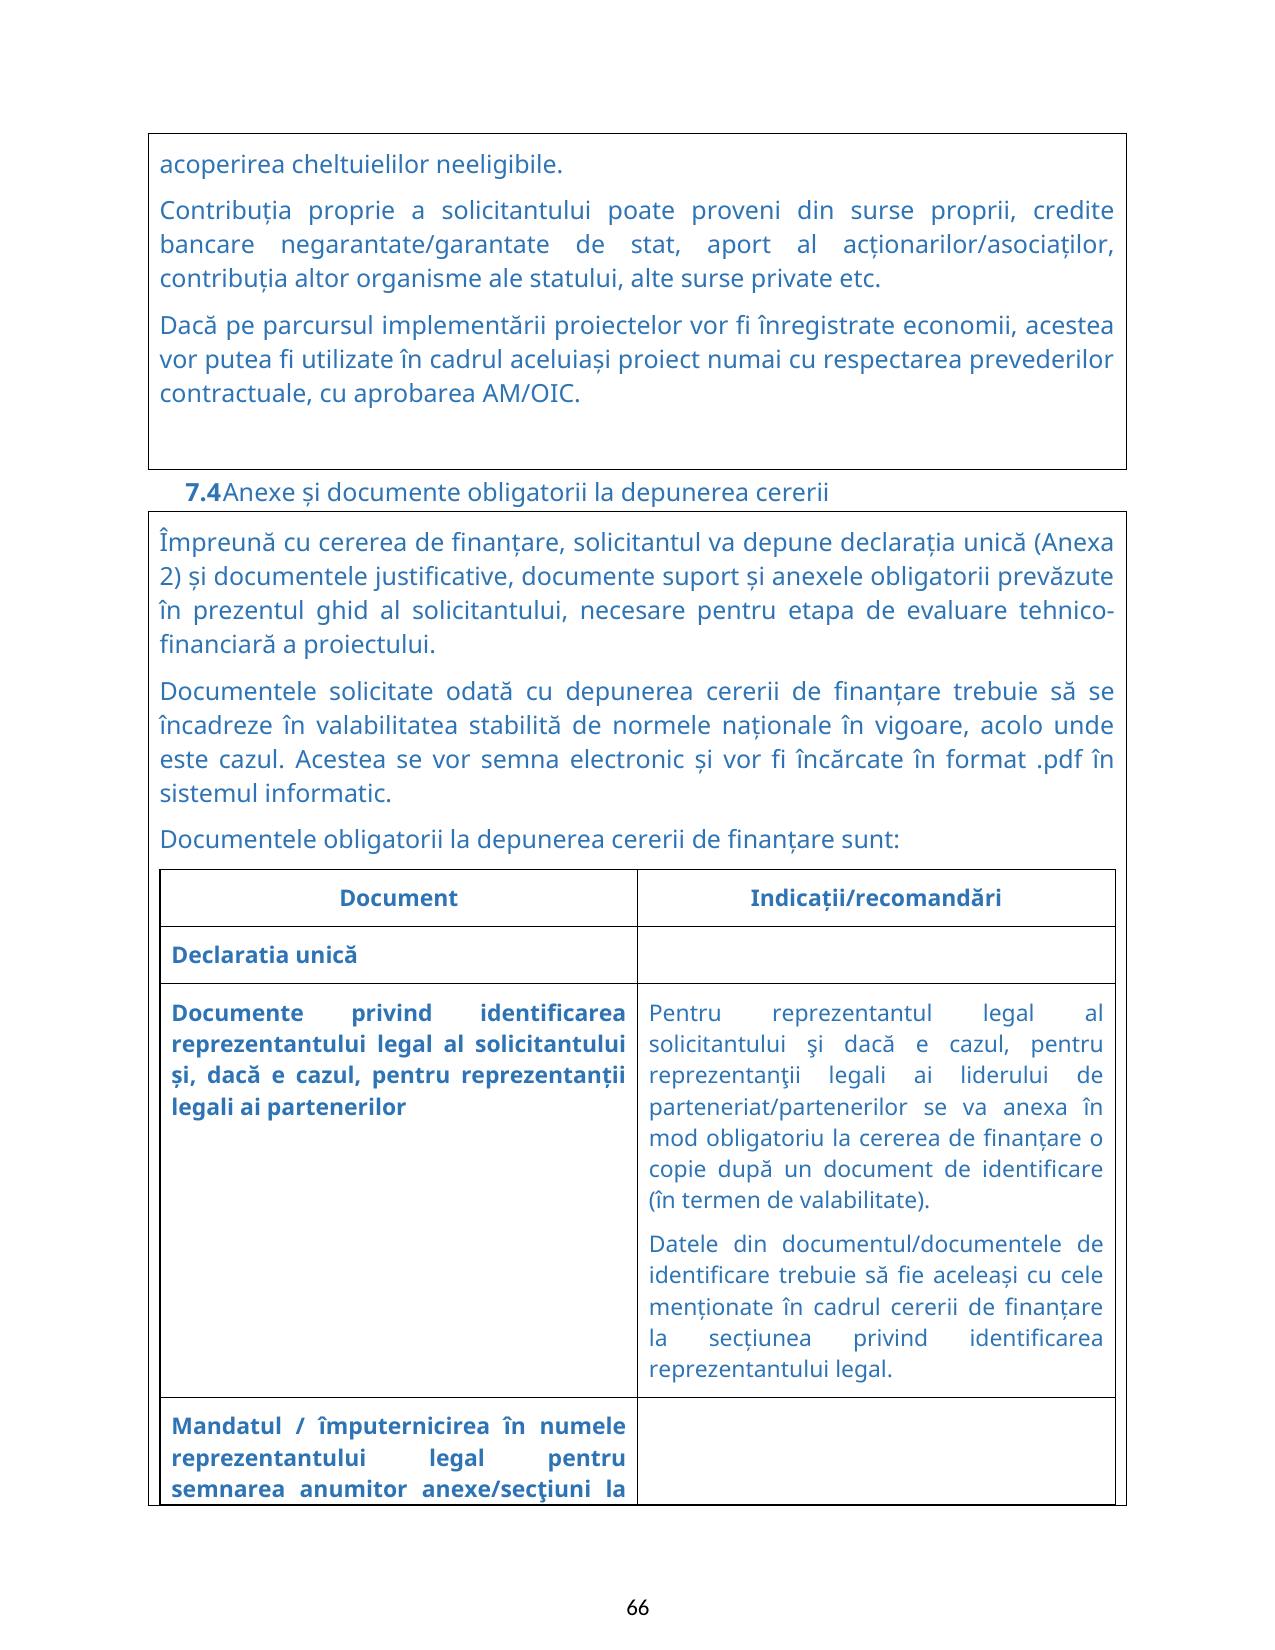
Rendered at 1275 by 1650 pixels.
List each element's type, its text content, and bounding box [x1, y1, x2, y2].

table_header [149, 134, 1126, 469]
subtitle Anexe și documente obligatorii la depunerea cererii [185, 474, 1127, 508]
